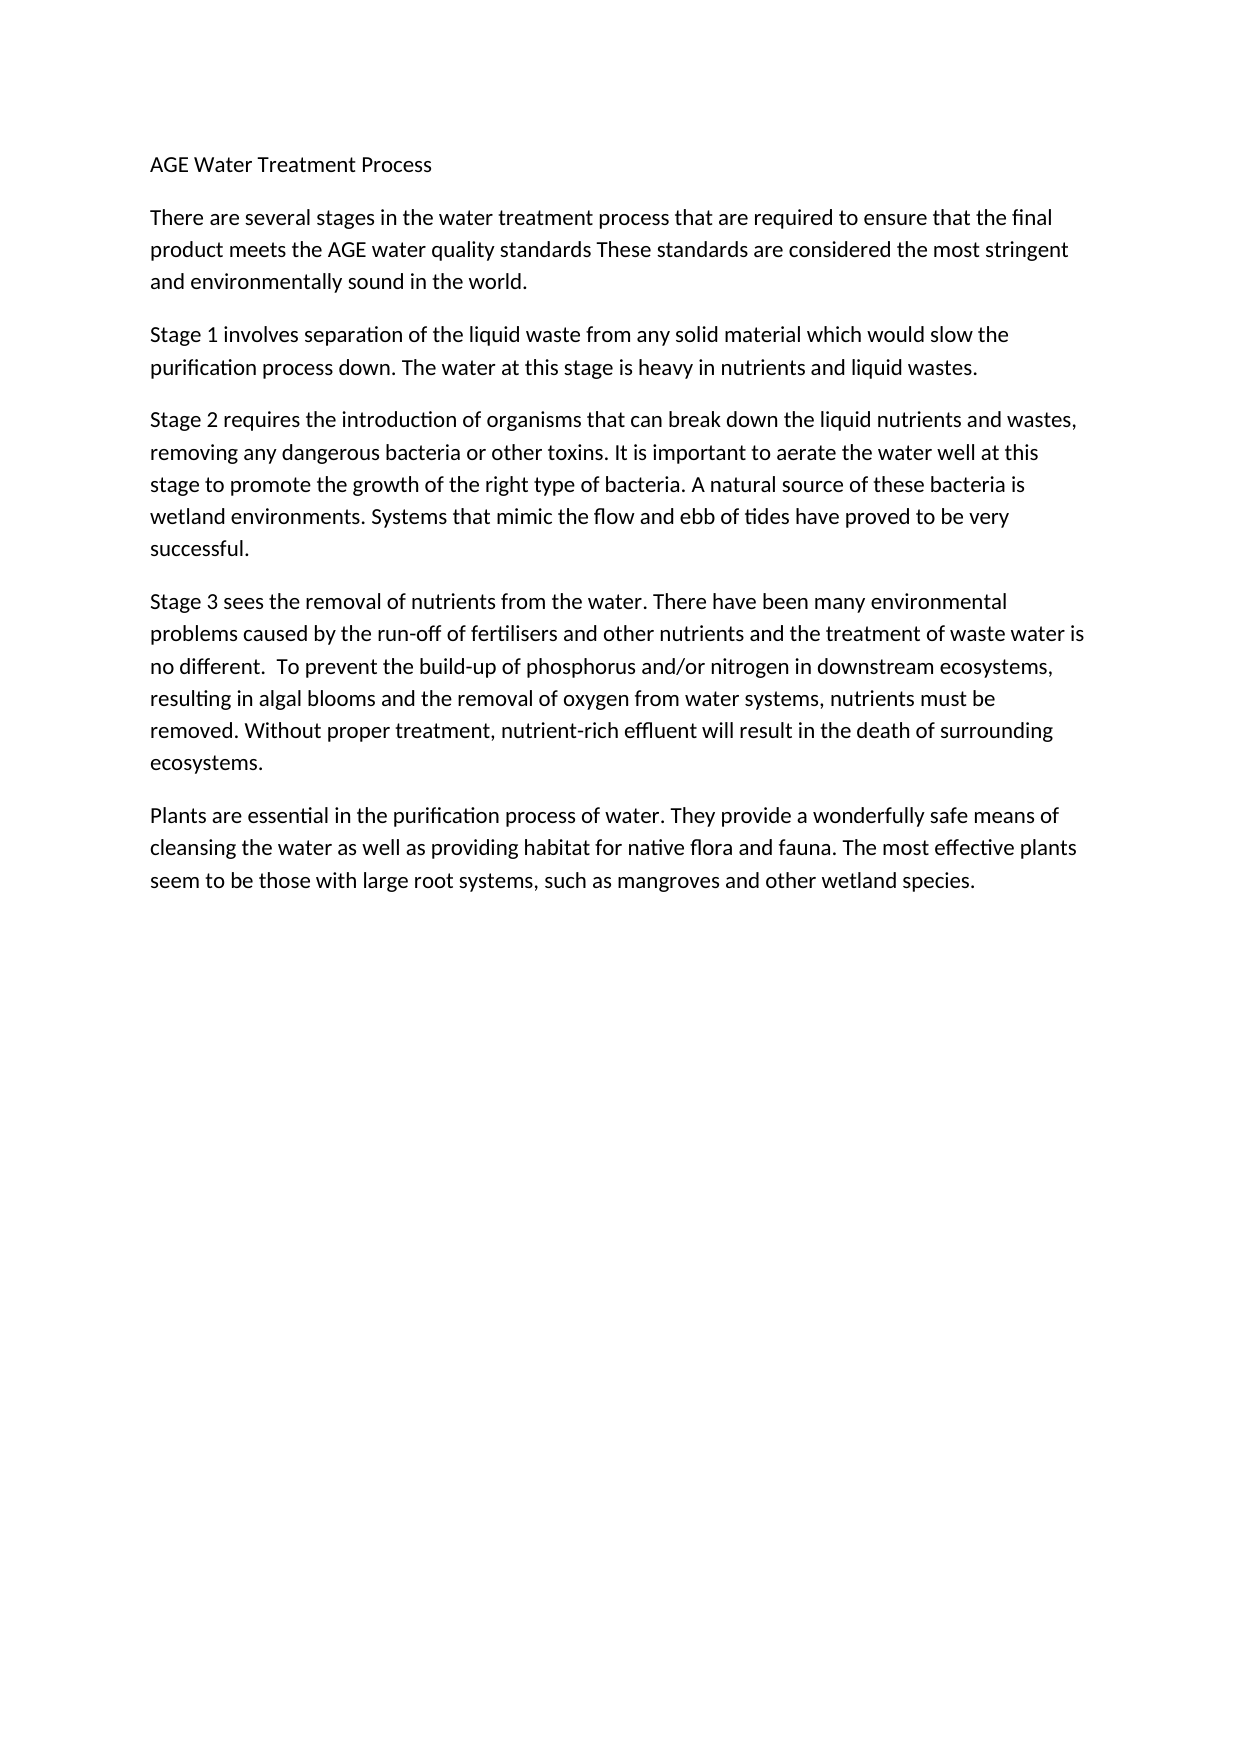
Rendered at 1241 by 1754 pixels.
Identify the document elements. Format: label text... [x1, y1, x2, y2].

text Stage 1 involves separation of the liquid waste from any solid material which would slow the purification process down. The water at this stage is heavy in nutrients and liquid wastes. [150, 320, 1090, 381]
text Stage 3 sees the removal of nutrients from the water. There have been many environmental problems caused by the run-off of fertilisers and other nutrients and the treatment of waste water is no different. To prevent the build-up of phosphorus and/or nitrogen in downstream ecosystems, resulting in algal blooms and the removal of oxygen from water systems, nutrients must be removed. Without proper treatment, nutrient-rich effluent will result in the death of surrounding ecosystems. [150, 587, 1090, 776]
text AGE Water Treatment Process [150, 150, 1090, 178]
text There are several stages in the water treatment process that are required to ensure that the final product meets the AGE water quality standards These standards are considered the most stringent and environmentally sound in the world. [150, 203, 1090, 295]
text Stage 2 requires the introduction of organisms that can break down the liquid nutrients and wastes, removing any dangerous bacteria or other toxins. It is important to aerate the water well at this stage to promote the growth of the right type of bacteria. A natural source of these bacteria is wetland environments. Systems that mimic the flow and ebb of tides have proved to be very successful. [150, 406, 1090, 562]
text Plants are essential in the purification process of water. They provide a wonderfully safe means of cleansing the water as well as providing habitat for native flora and fauna. The most effective plants seem to be those with large root systems, such as mangroves and other wetland species. [150, 801, 1090, 894]
